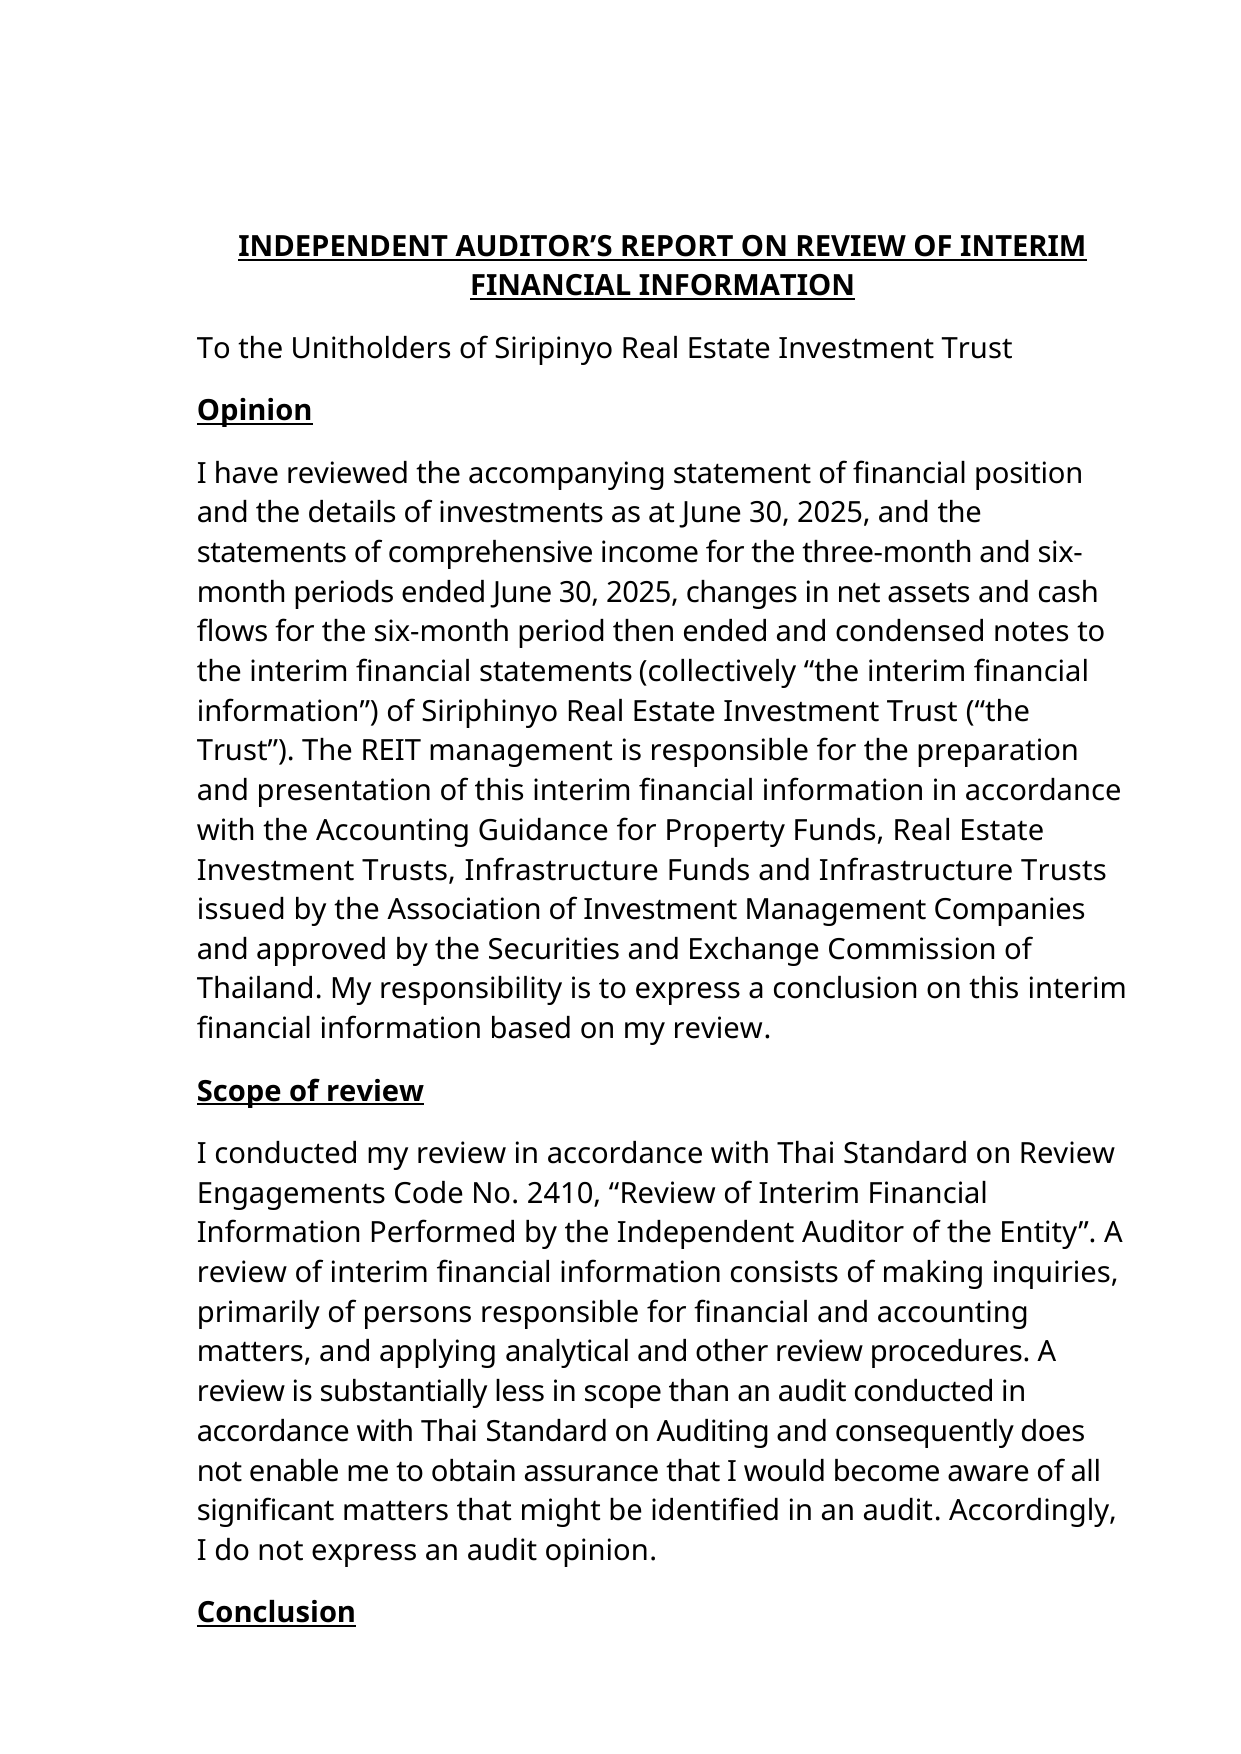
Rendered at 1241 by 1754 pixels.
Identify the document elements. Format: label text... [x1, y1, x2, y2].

text INDEPENDENT AUDITOR’S REPORT ON REVIEW OF INTERIM FINANCIAL INFORMATION [197, 225, 1128, 304]
text To the Unitholders of Siripinyo Real Estate Investment Trust [197, 327, 1128, 367]
text Conclusion [197, 1592, 1128, 1631]
text I conducted my review in accordance with Thai Standard on Review Engagements Code No. 2410, “Review of Interim Financial Information Performed by the Independent Auditor of the Entity”. A review of interim financial information consists of making inquiries, primarily of persons responsible for financial and accounting matters, and applying analytical and other review procedures. A review is substantially less in scope than an audit conducted in accordance with Thai Standard on Auditing and consequently does not enable me to obtain assurance that I would become aware of all significant matters that might be identified in an audit. Accordingly, I do not express an audit opinion. [197, 1132, 1128, 1569]
text I have reviewed the accompanying statement of financial position and the details of investments as at June 30, 2025, and the statements of comprehensive income for the three-month and six-month periods ended June 30, 2025, changes in net assets and cash flows for the six-month period then ended and condensed notes to the interim financial statements (collectively “the interim financial information”) of Siriphinyo Real Estate Investment Trust (“the Trust”). The REIT management is responsible for the preparation and presentation of this interim financial information in accordance with the Accounting Guidance for Property Funds, Real Estate Investment Trusts, Infrastructure Funds and Infrastructure Trusts issued by the Association of Investment Management Companies and approved by the Securities and Exchange Commission of Thailand. My responsibility is to express a conclusion on this interim financial information based on my review. [197, 452, 1128, 1047]
text Scope of review [197, 1070, 1128, 1109]
text Opinion [197, 389, 1128, 429]
